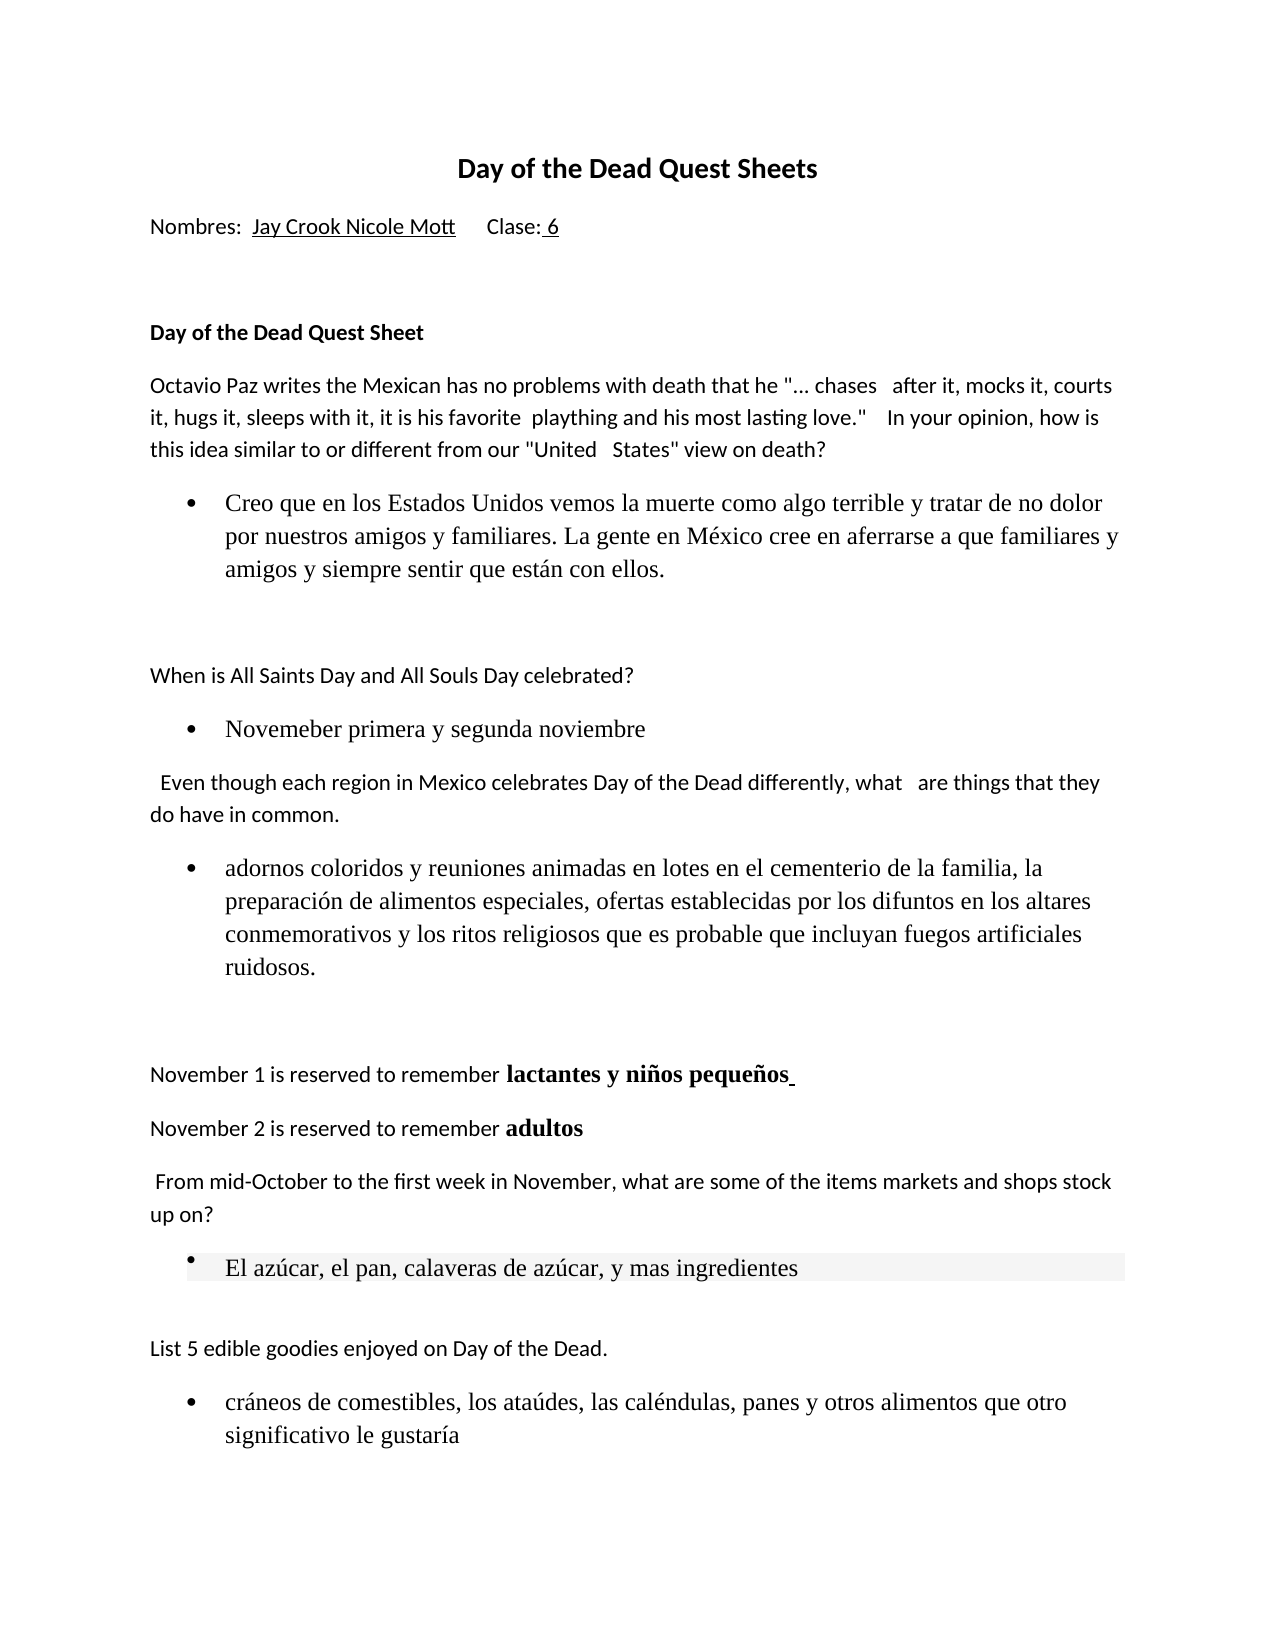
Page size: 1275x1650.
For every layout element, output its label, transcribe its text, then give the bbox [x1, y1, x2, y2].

list El azúcar, el pan, calaveras de azúcar, y mas ingredientes [187, 1253, 1125, 1281]
list Novemeber primera y segunda noviembre [187, 714, 1125, 743]
list adornos coloridos y reuniones animadas en lotes en el cementerio de la familia, la preparación de alimentos especiales, ofertas establecidas por los difuntos en los altares conmemorativos y los ritos religiosos que es probable que incluyan fuegos artificiales ruidosos. [187, 853, 1125, 981]
text From mid-October to the first week in November, what are some of the items markets and shops stock up on? [150, 1167, 1125, 1228]
list Creo que en los Estados Unidos vemos la muerte como algo terrible y tratar de no dolor por nuestros amigos y familiares. La gente en México cree en aferrarse a que familiares y amigos y siempre sentir que están con ellos. [187, 488, 1125, 583]
text Nombres: Jay Crook Nicole Mott Clase: 6 [150, 212, 1125, 240]
text Even though each region in Mexico celebrates Day of the Dead differently, what are things that they do have in common. [150, 768, 1125, 828]
text List 5 edible goodies enjoyed on Day of the Dead. [150, 1334, 1125, 1362]
text November 2 is reserved to remember adultos [150, 1113, 1125, 1142]
text Day of the Dead Quest Sheet [150, 318, 1125, 346]
text When is All Saints Day and All Souls Day celebrated? [150, 661, 1125, 689]
text November 1 is reserved to remember lactantes y niños pequeños [150, 1059, 1125, 1088]
list cráneos de comestibles, los ataúdes, las caléndulas, panes y otros alimentos que otro significativo le gustaría [187, 1387, 1125, 1449]
text Octavio Paz writes the Mexican has no problems with death that he "... chases after it, mocks it, courts it, hugs it, sleeps with it, it is his favorite plaything and his most lasting love." In your opinion, how is this idea similar to or different from our "United States" view on death? [150, 371, 1125, 463]
text Day of the Dead Quest Sheets [150, 150, 1125, 186]
